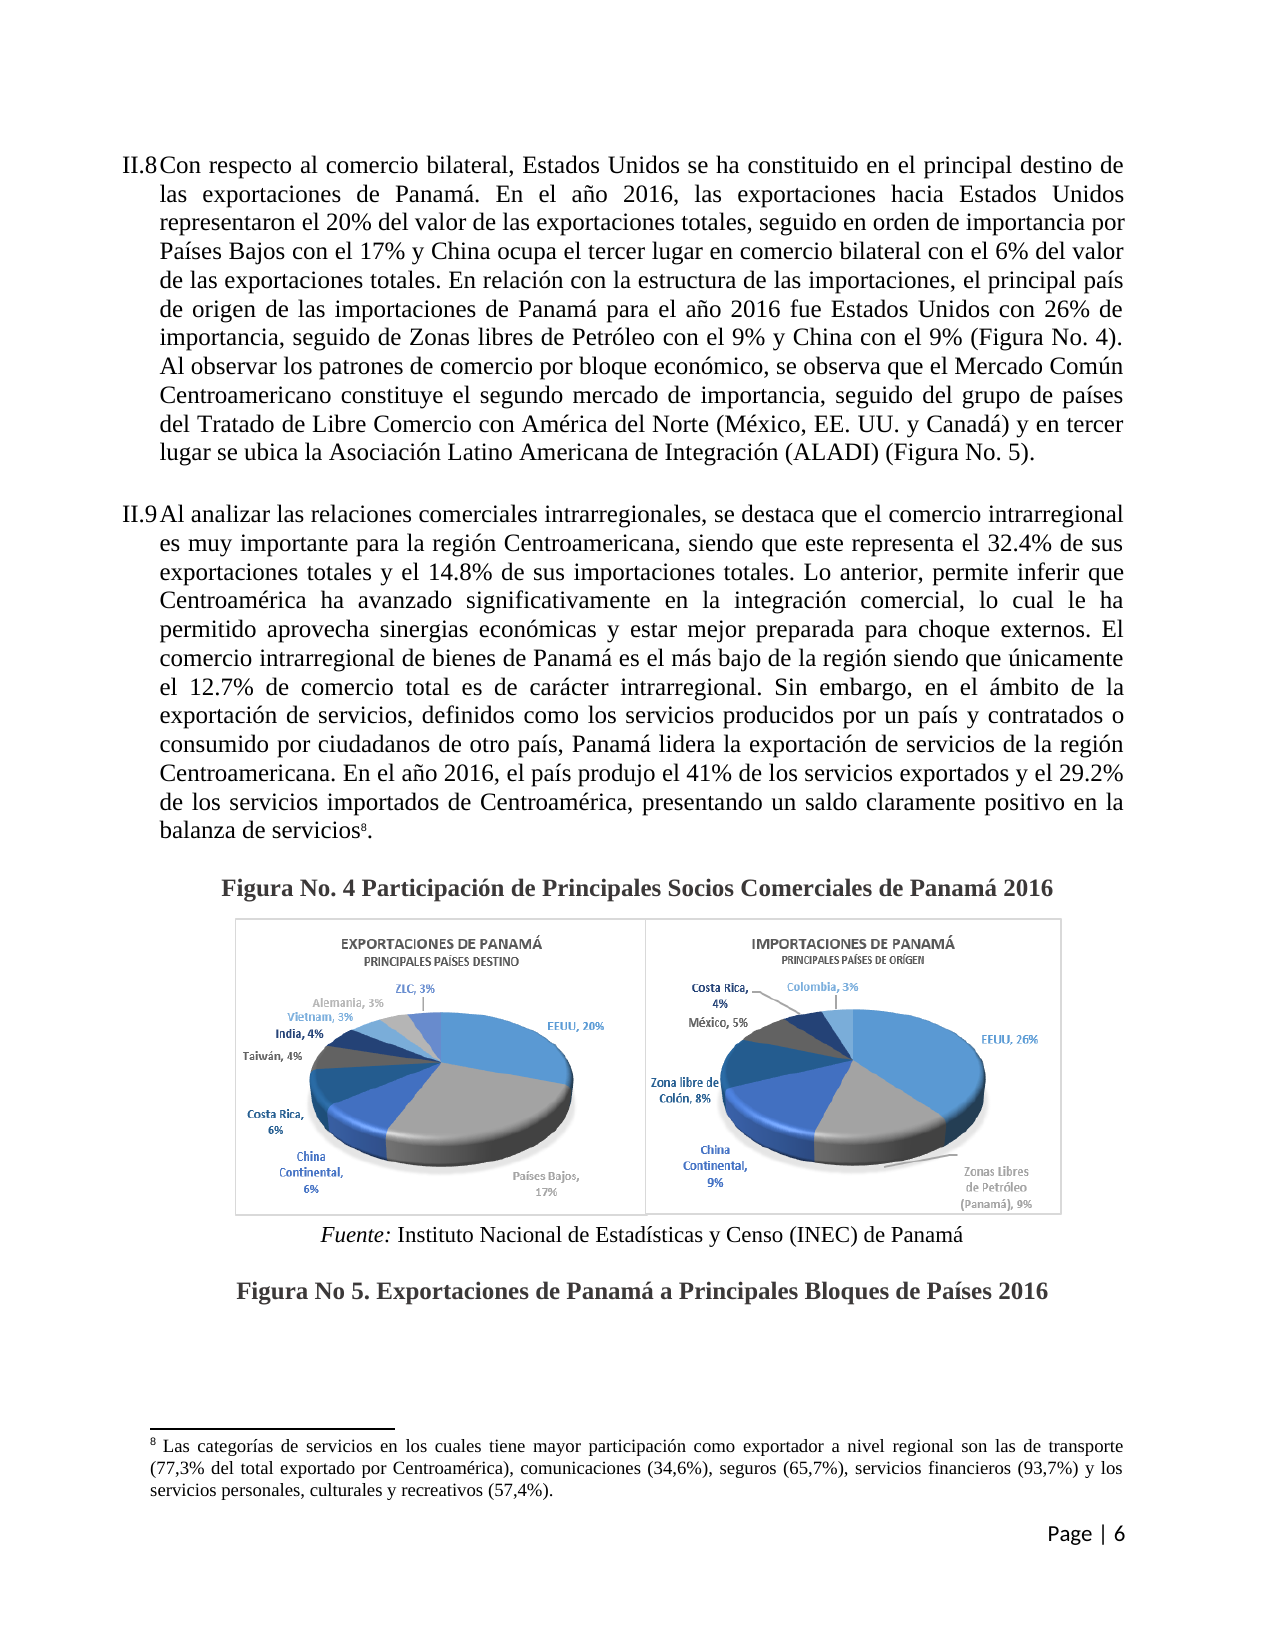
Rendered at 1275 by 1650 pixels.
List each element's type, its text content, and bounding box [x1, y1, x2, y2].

list Figura No 5. Exportaciones de Panamá a Principales Bloques de Países 2016 [159, 1276, 1125, 1305]
list Con respecto al comercio bilateral, Estados Unidos se ha constituido en el principal destino de las exportaciones de Panamá. En el año 2016, las exportaciones hacia Estados Unidos representaron el 20% del valor de las exportaciones totales, seguido en orden de importancia por Países Bajos con el 17% y China ocupa el tercer lugar en comercio bilateral con el 6% del valor de las exportaciones totales. En relación con la estructura de las importaciones, el principal país de origen de las importaciones de Panamá para el año 2016 fue Estados Unidos con 26% de importancia, seguido de Zonas libres de Petróleo con el 9% y China con el 9% (Figura No. 4). Al observar los patrones de comercio por bloque económico, se observa que el Mercado Común Centroamericano constituye el segundo mercado de importancia, seguido del grupo de países del Tratado de Libre Comercio con América del Norte (México, EE. UU. y Canadá) y en tercer lugar se ubica la Asociación Latino Americana de Integración (ALADI) (Figura No. 5). [122, 150, 1125, 466]
list Al analizar las relaciones comerciales intrarregionales, se destaca que el comercio intrarregional es muy importante para la región Centroamericana, siendo que este representa el 32.4% de sus exportaciones totales y el 14.8% de sus importaciones totales. Lo anterior, permite inferir que Centroamérica ha avanzado significativamente en la integración comercial, lo cual le ha permitido aprovecha sinergias económicas y estar mejor preparada para choque externos. El comercio intrarregional de bienes de Panamá es el más bajo de la región siendo que únicamente el 12.7% de comercio total es de carácter intrarregional. Sin embargo, en el ámbito de la exportación de servicios, definidos como los servicios producidos por un país y contratados o consumido por ciudadanos de otro país, Panamá lidera la exportación de servicios de la región Centroamericana. En el año 2016, el país produjo el 41% de los servicios exportados y el 29.2% de los servicios importados de Centroamérica, presentando un saldo claramente positivo en la balanza de servicios. [122, 499, 1125, 844]
picture [227, 911, 1064, 1221]
text Figura No. 4 Participación de Principales Socios Comerciales de Panamá 2016 [150, 873, 1125, 902]
list Fuente: Instituto Nacional de Estadísticas y Censo (INEC) de Panamá [159, 1218, 1125, 1247]
